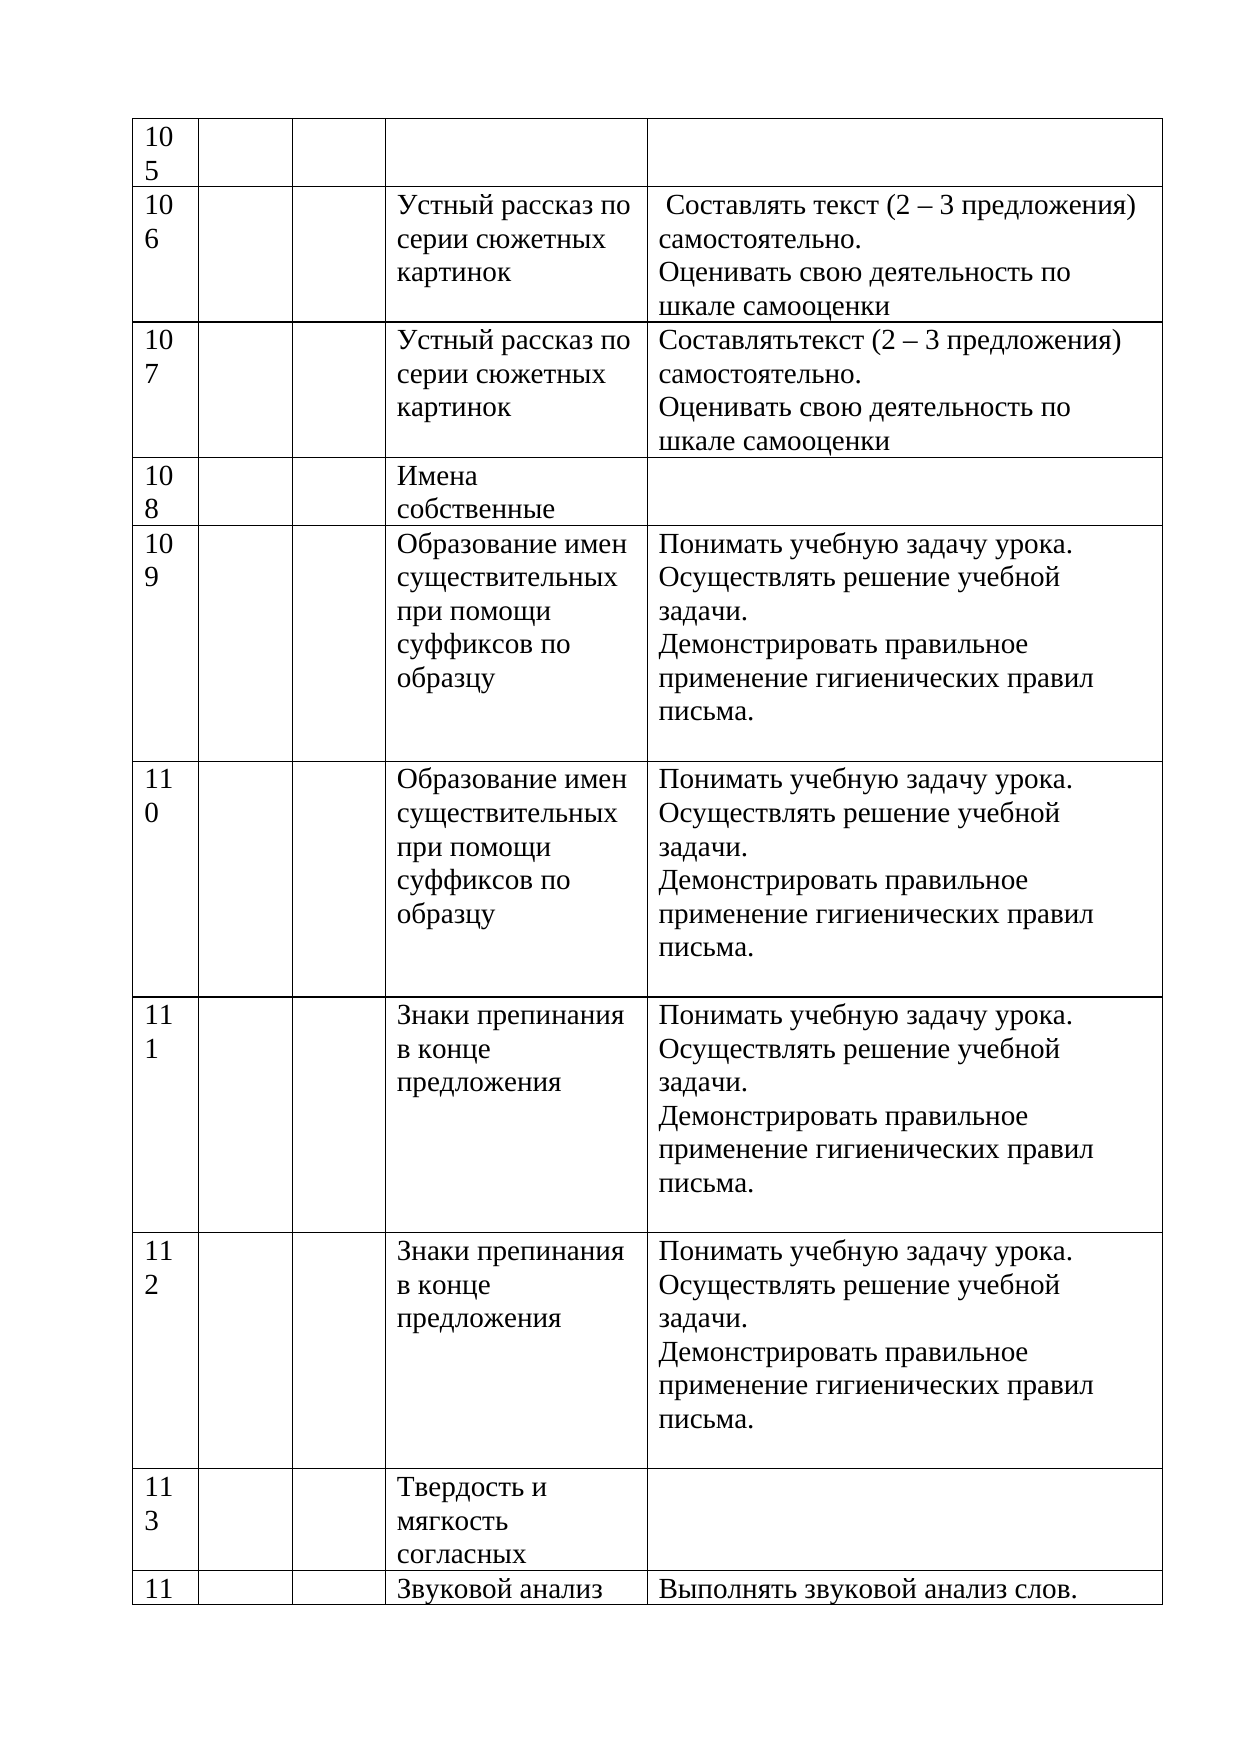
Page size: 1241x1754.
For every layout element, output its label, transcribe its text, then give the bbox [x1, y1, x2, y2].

table_cell Понимать учебную задачу урока. Осуществлять решение учебной задачи. Демонстрировать правильное применение гигиенических правил письма. [648, 526, 1162, 761]
table_cell [293, 119, 385, 186]
table_cell 105 [133, 119, 198, 186]
table_cell [648, 119, 1162, 186]
table_cell Понимать учебную задачу урока. Осуществлять решение учебной задачи. Демонстрировать правильное применение гигиенических правил письма. [648, 1233, 1162, 1468]
table_cell Понимать учебную задачу урока. Осуществлять решение учебной задачи. Демонстрировать правильное применение гигиенических правил письма. [648, 762, 1162, 996]
table_cell 108 [133, 458, 198, 525]
table_cell Составлятьтекст (2 – 3 предложения) самостоятельно. Оценивать свою деятельность по шкале самооценки [648, 323, 1162, 457]
table_cell [199, 998, 292, 1232]
table_cell [648, 458, 1162, 525]
table_cell [199, 1233, 292, 1468]
table_cell 114 [133, 1571, 198, 1604]
table_cell [199, 458, 292, 525]
table_cell Знаки препинания в конце предложения [386, 1233, 647, 1468]
table_cell 113 [133, 1469, 198, 1570]
table_cell 107 [133, 323, 198, 457]
table_cell 110 [133, 762, 198, 996]
table_cell Составлять текст (2 – 3 предложения) самостоятельно. Оценивать свою деятельность по шкале самооценки [648, 187, 1162, 321]
table_cell [199, 119, 292, 186]
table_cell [648, 1571, 1162, 1604]
table_cell Имена собственные [386, 458, 647, 525]
table_cell Устный рассказ по серии сюжетных картинок [386, 323, 647, 457]
table_cell [293, 1469, 385, 1570]
table_cell [293, 1233, 385, 1468]
table_cell Образование имен существительных при помощи суффиксов по образцу [386, 526, 647, 761]
table_cell Устный рассказ по серии сюжетных картинок [386, 187, 647, 321]
table_cell [293, 762, 385, 996]
table_cell 109 [133, 526, 198, 761]
table_cell [199, 762, 292, 996]
table_cell Понимать учебную задачу урока. Осуществлять решение учебной задачи. Демонстрировать правильное применение гигиенических правил письма. [648, 998, 1162, 1232]
table_cell [648, 1469, 1162, 1570]
table_cell [293, 458, 385, 525]
table_cell Образование имен существительных при помощи суффиксов по образцу [386, 762, 647, 996]
table_cell [293, 998, 385, 1232]
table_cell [386, 1571, 647, 1604]
table_cell 111 [133, 998, 198, 1232]
table_cell [199, 1571, 292, 1604]
table_cell Знаки препинания в конце предложения [386, 998, 647, 1232]
table_cell Твердость и мягкость согласных [386, 1469, 647, 1570]
table_cell [293, 1571, 385, 1604]
table_cell [293, 323, 385, 457]
table_cell [386, 119, 647, 186]
table_cell [293, 187, 385, 321]
table_cell 112 [133, 1233, 198, 1468]
table_cell [199, 187, 292, 321]
table_cell [199, 526, 292, 761]
table_cell [199, 1469, 292, 1570]
table_cell [199, 323, 292, 457]
table_cell [293, 526, 385, 761]
table_cell 106 [133, 187, 198, 321]
